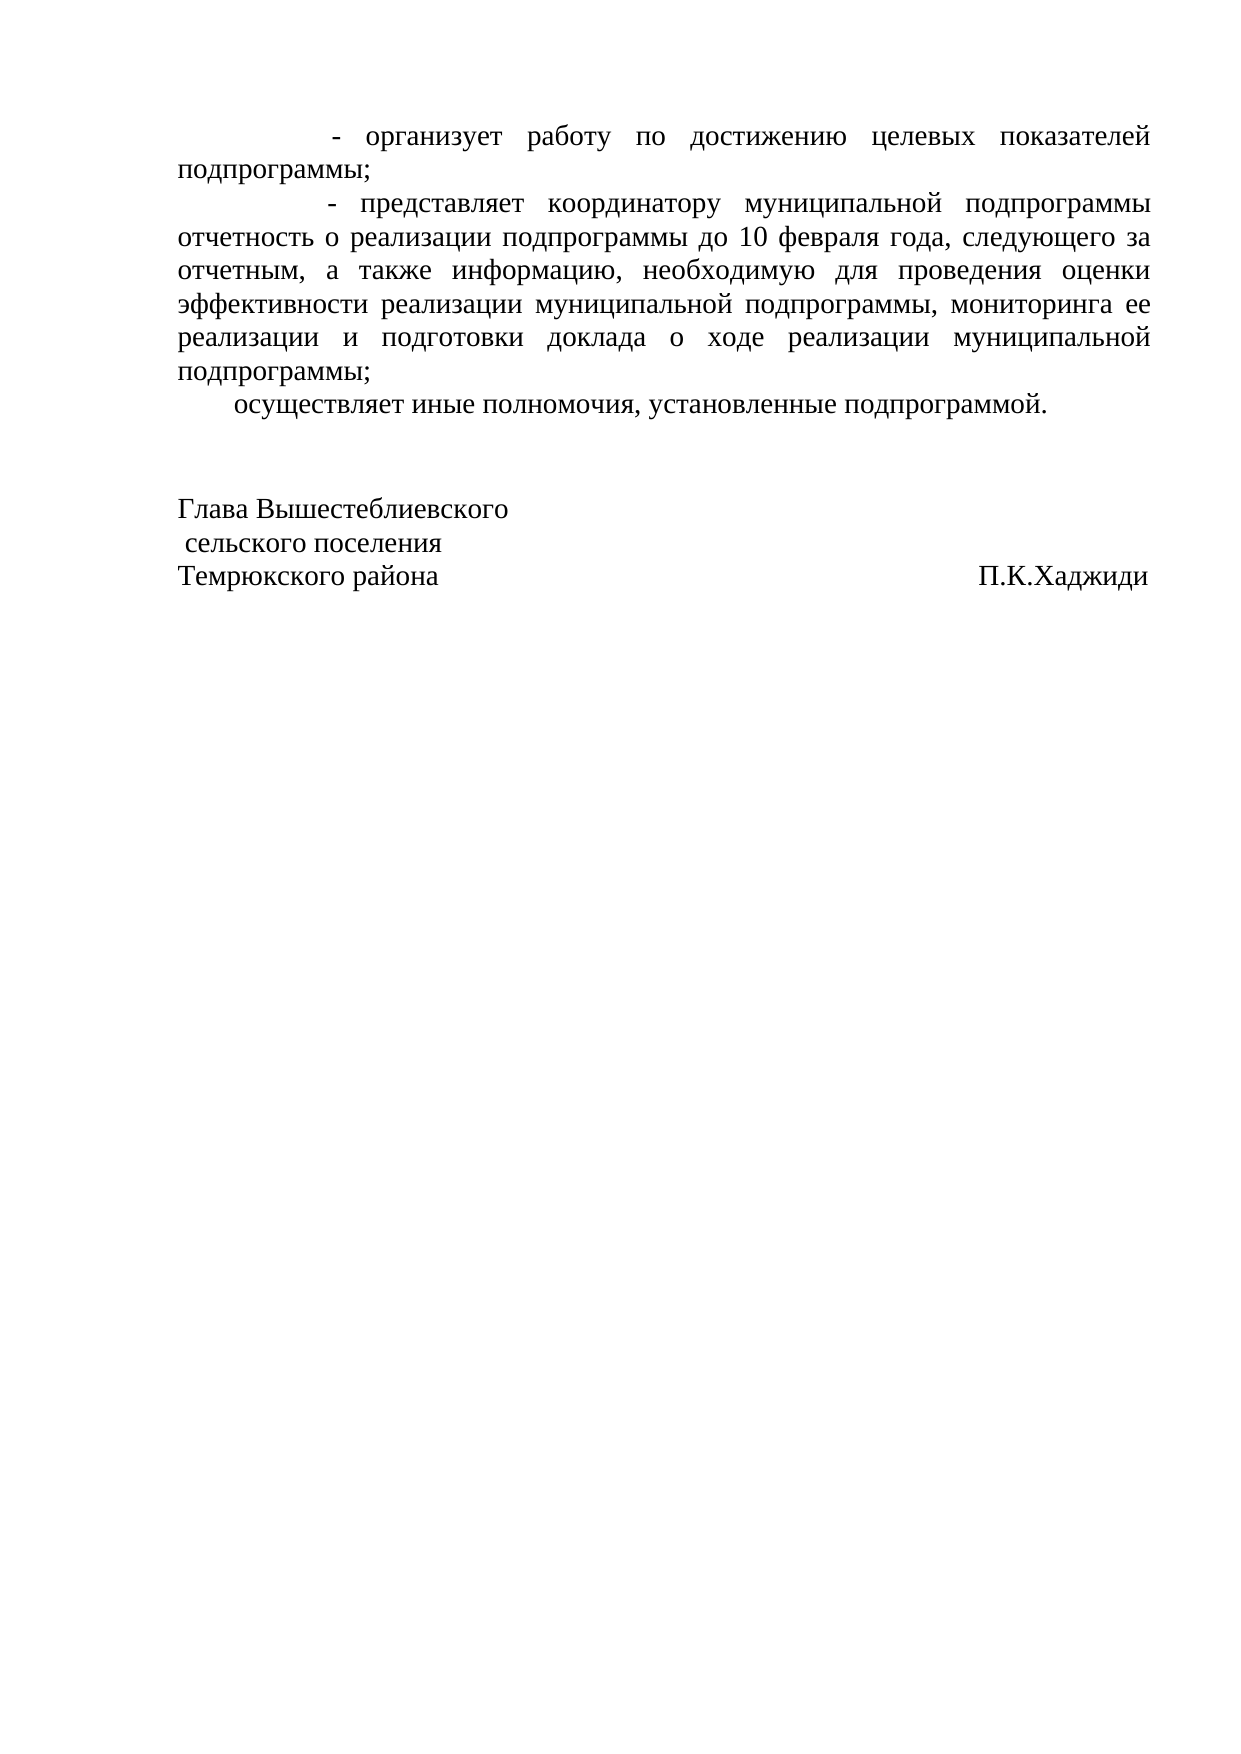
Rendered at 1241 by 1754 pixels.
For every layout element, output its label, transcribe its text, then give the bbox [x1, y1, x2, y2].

text осуществляет иные полномочия, установленные подпрограммой. [177, 386, 1152, 420]
text - представляет координатору муниципальной подпрограммы отчетность о реализации подпрограммы до 10 февраля года, следующего за отчетным, а также информацию, необходимую для проведения оценки эффективности реализации муниципальной подпрограммы, мониторинга ее реализации и подготовки доклада о ходе реализации муниципальной подпрограммы; [177, 185, 1152, 386]
text сельского поселения [177, 525, 1166, 558]
text Глава Вышестеблиевского [177, 491, 1166, 525]
text - организует работу по достижению целевых показателей подпрограммы; [177, 118, 1152, 185]
text Темрюкского района П.К.Хаджиди [177, 558, 1152, 592]
